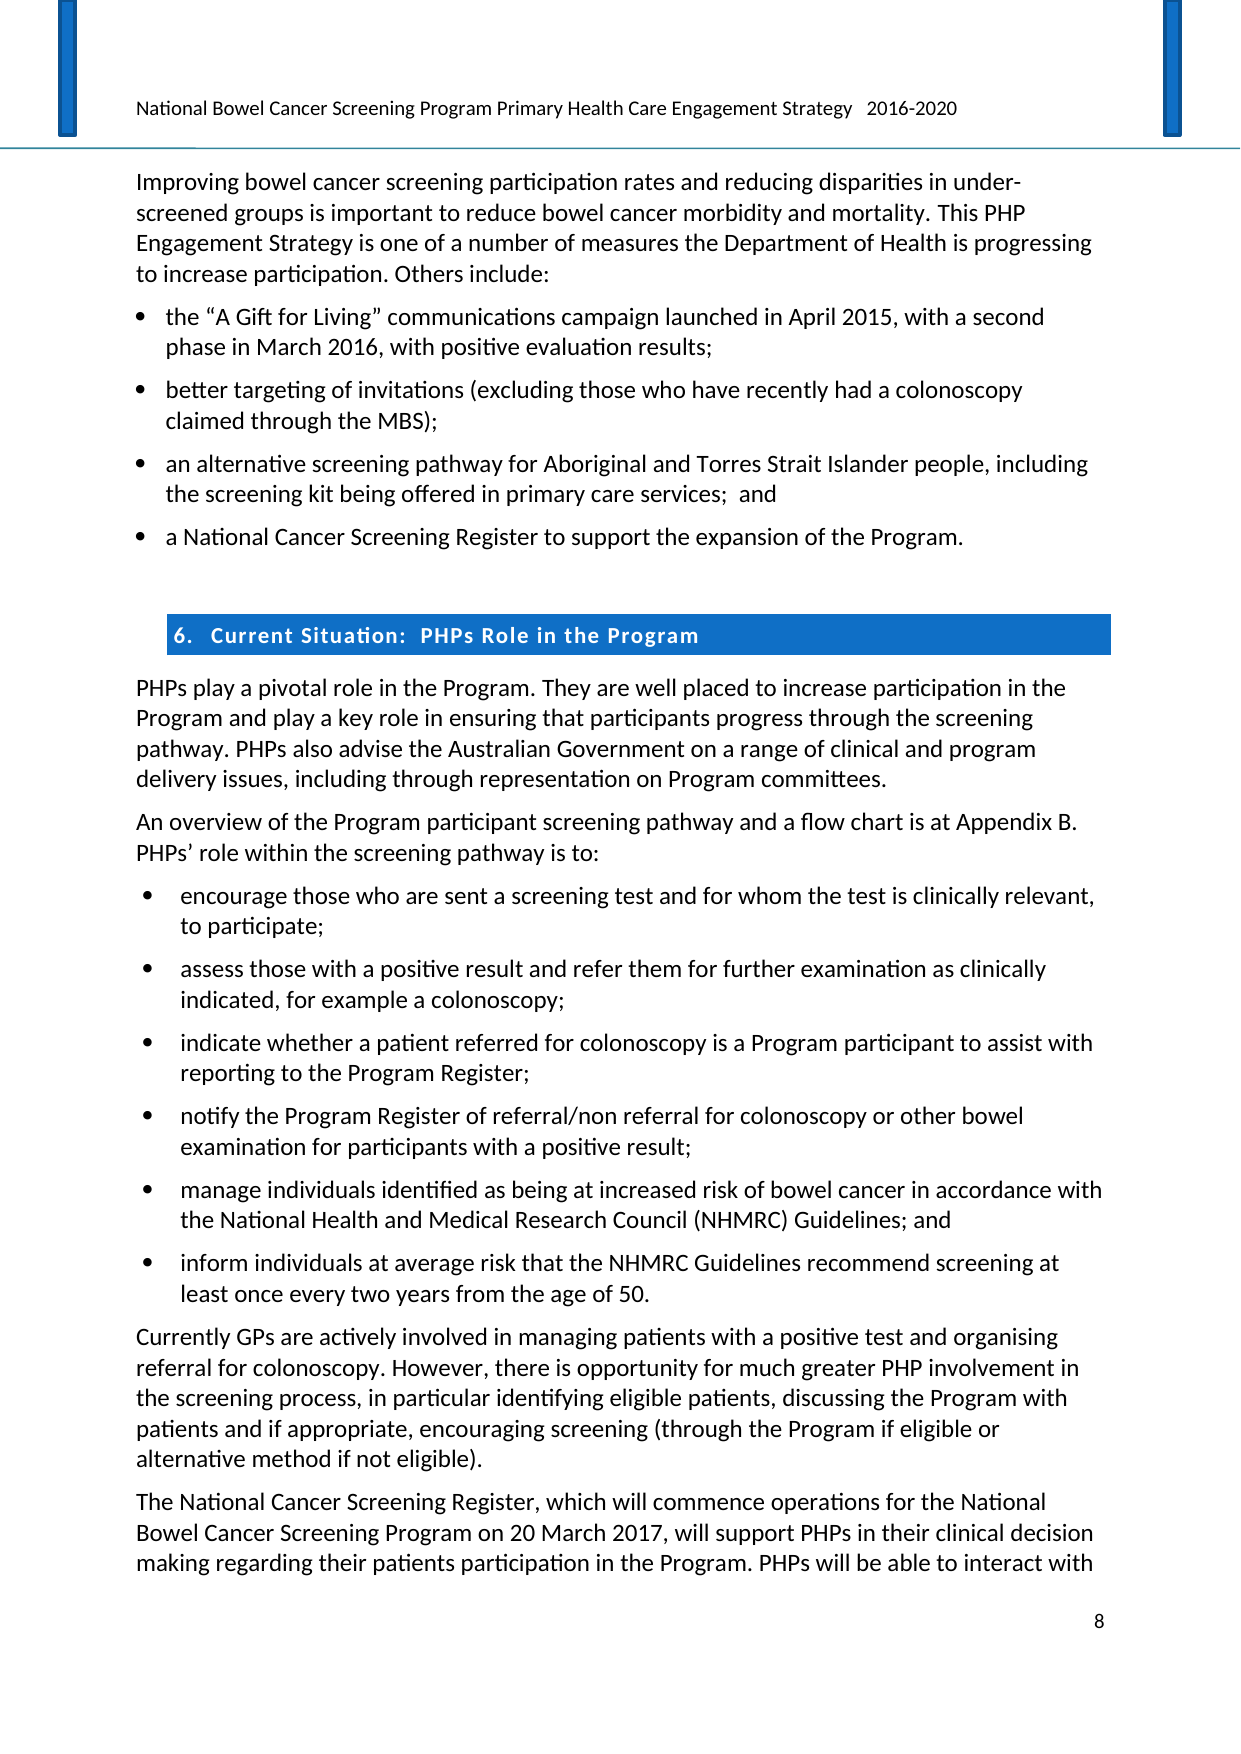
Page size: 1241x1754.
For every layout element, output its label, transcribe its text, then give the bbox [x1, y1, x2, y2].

list notify the Program Register of referral/non referral for colonoscopy or other bowel examination for participants with a positive result; [143, 1101, 1104, 1162]
list the “A Gift for Living” communications campaign launched in April 2015, with a second phase in March 2016, with positive evaluation results; [136, 301, 1104, 362]
text PHPs play a pivotal role in the Program. They are well placed to increase participation in the Program and play a key role in ensuring that participants progress through the screening pathway. PHPs also advise the Australian Government on a range of clinical and program delivery issues, including through representation on Program committees. [136, 672, 1104, 794]
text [136, 1486, 1104, 1578]
list an alternative screening pathway for Aboriginal and Torres Strait Islander people, including the screening kit being offered in primary care services; and [136, 448, 1104, 509]
subtitle Current Situation: PHPs Role in the Program [173, 621, 1104, 649]
list indicate whether a patient referred for colonoscopy is a Program participant to assist with reporting to the Program Register; [143, 1027, 1104, 1088]
list manage individuals identified as being at increased risk of bowel cancer in accordance with the National Health and Medical Research Council (NHMRC) Guidelines; and [143, 1174, 1104, 1235]
list inform individuals at average risk that the NHMRC Guidelines recommend screening at least once every two years from the age of 50. [143, 1248, 1104, 1309]
list better targeting of invitations (excluding those who have recently had a colonoscopy claimed through the MBS); [136, 374, 1104, 436]
text Currently GPs are actively involved in managing patients with a positive test and organising referral for colonoscopy. However, there is opportunity for much greater PHP involvement in the screening process, in particular identifying eligible patients, discussing the Program with patients and if appropriate, encouraging screening (through the Program if eligible or alternative method if not eligible). [136, 1321, 1104, 1474]
list assess those with a positive result and refer them for further examination as clinically indicated, for example a colonoscopy; [143, 953, 1104, 1014]
text An overview of the Program participant screening pathway and a flow chart is at Appendix B. PHPs’ role within the screening pathway is to: [136, 806, 1104, 867]
list encourage those who are sent a screening test and for whom the test is clinically relevant, to participate; [143, 880, 1104, 941]
list Improving bowel cancer screening participation rates and reducing disparities in under-screened groups is important to reduce bowel cancer morbidity and mortality. This PHP Engagement Strategy is one of a number of measures the Department of Health is progressing to increase participation. Others include: [136, 166, 1104, 288]
list a National Cancer Screening Register to support the expansion of the Program. [136, 522, 1104, 552]
